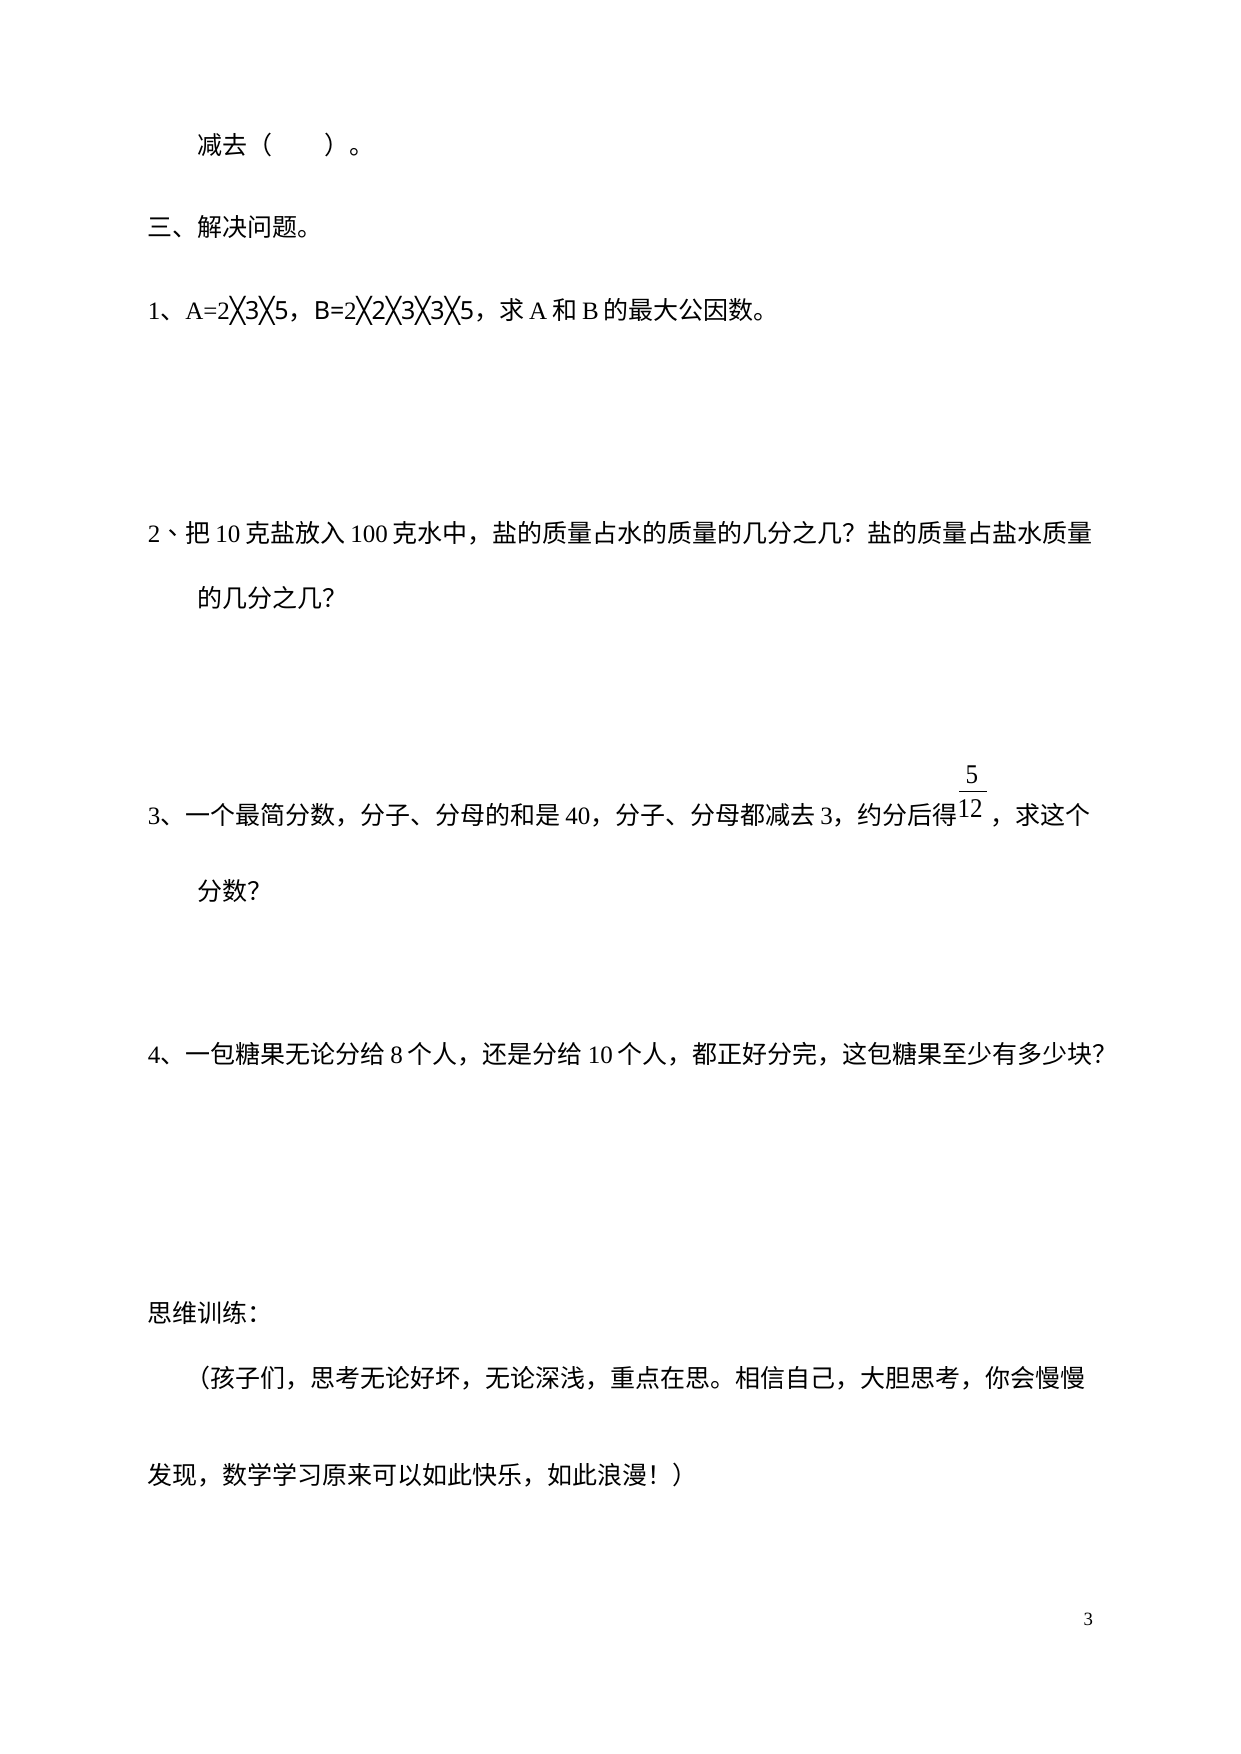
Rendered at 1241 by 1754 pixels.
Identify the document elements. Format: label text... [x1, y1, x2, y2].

text 减去（ ）。 [74, 112, 1093, 177]
list 思维训练： [148, 1280, 1093, 1345]
list 把10克盐放入100克水中，盐的质量占水的质量的几分之几？盐的质量占盐水质量 [74, 500, 1093, 565]
list （孩子们，思考无论好坏，无论深浅，重点在思。相信自己，大胆思考，你会慢慢发现，数学学习原来可以如此快乐，如此浪漫！） [148, 1345, 1093, 1507]
list 4、一包糖果无论分给8个人，还是分给10个人，都正好分完，这包糖果至少有多少块？ [148, 1020, 1093, 1085]
list 的几分之几？ [148, 565, 1093, 630]
list 一个最简分数，分子、分母的和是40，分子、分母都减去3，约分后得，求这个 [74, 760, 1093, 857]
text 三、解决问题。 [74, 194, 1093, 259]
list 分数？ [148, 857, 1093, 922]
text 1、A=2╳3╳5，B=2╳2╳3╳3╳5，求A和B的最大公因数。 [74, 276, 1093, 341]
